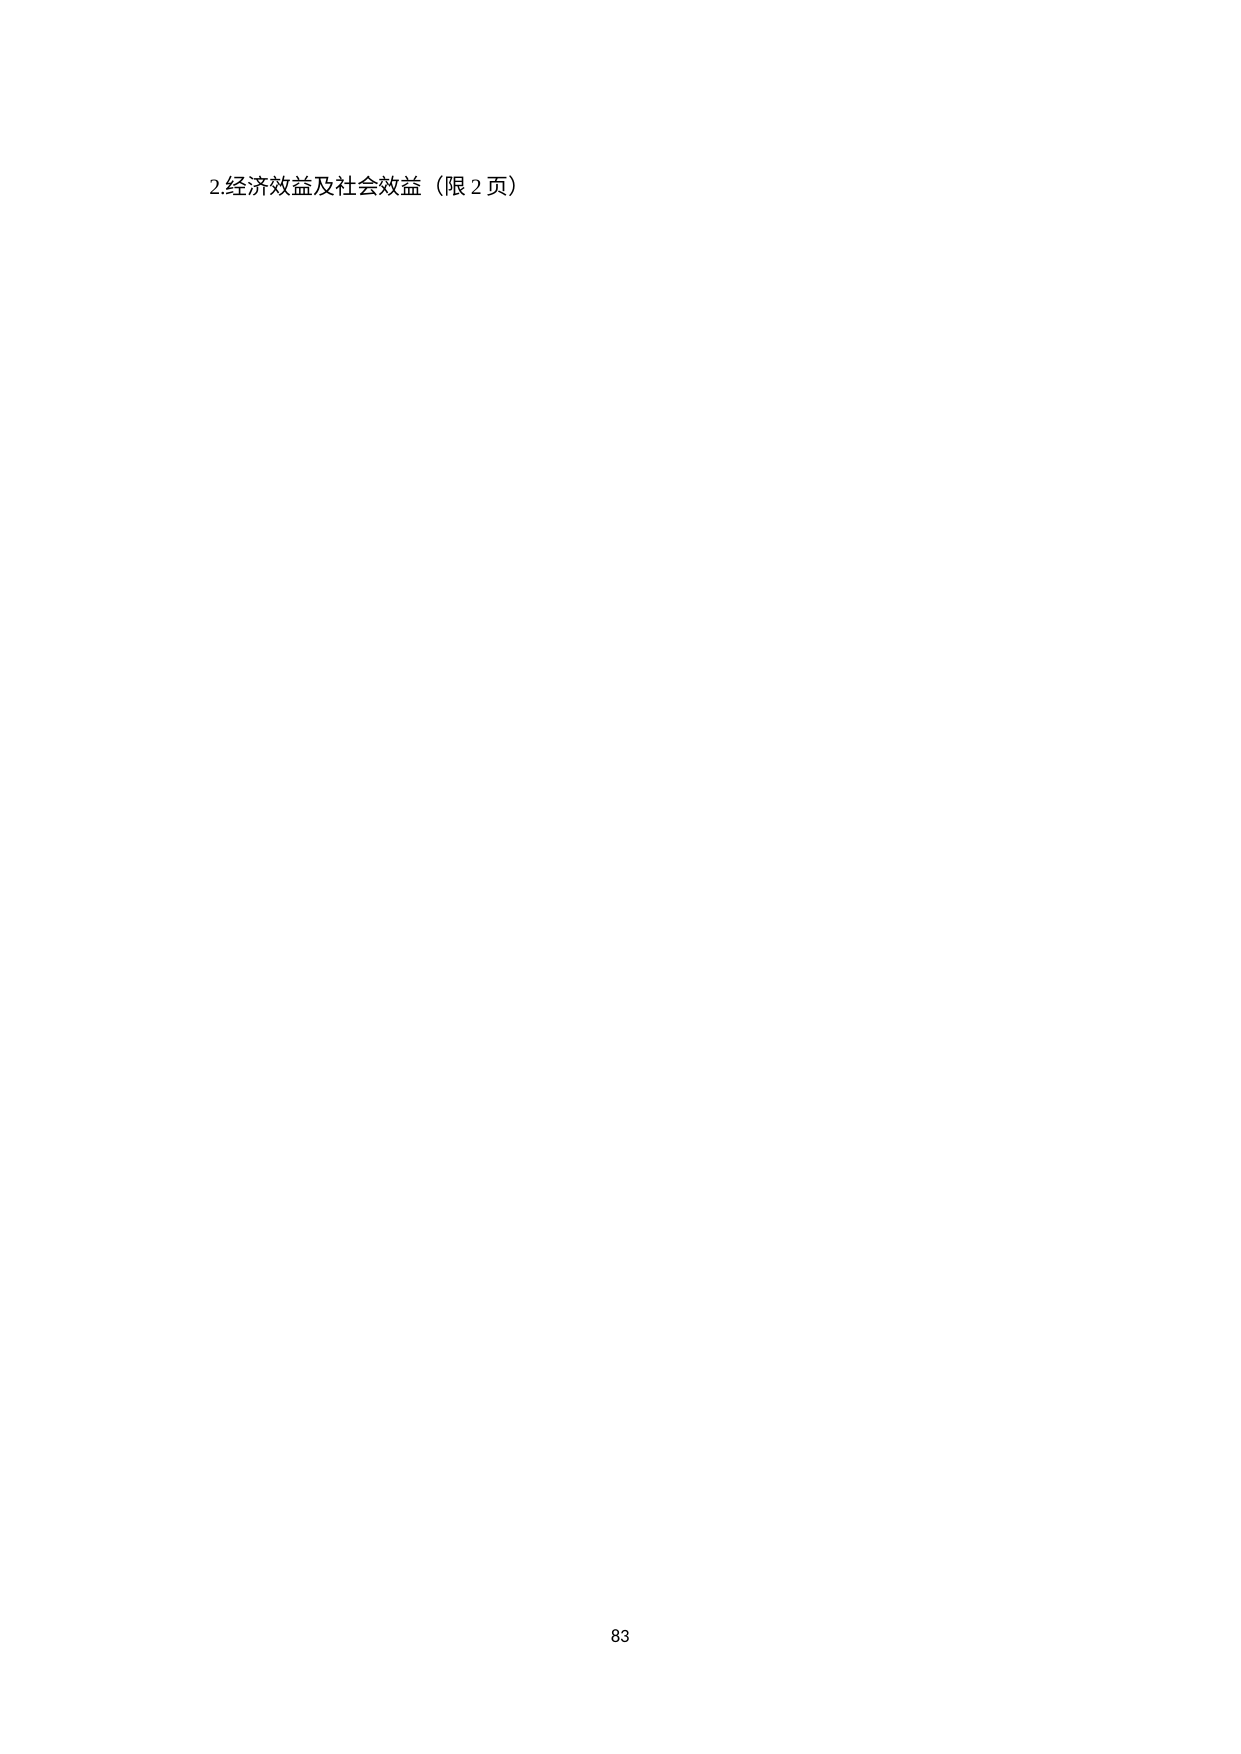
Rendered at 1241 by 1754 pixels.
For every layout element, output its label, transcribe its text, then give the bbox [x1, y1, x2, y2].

text 2.经济效益及社会效益（限2页） [165, 148, 1075, 206]
